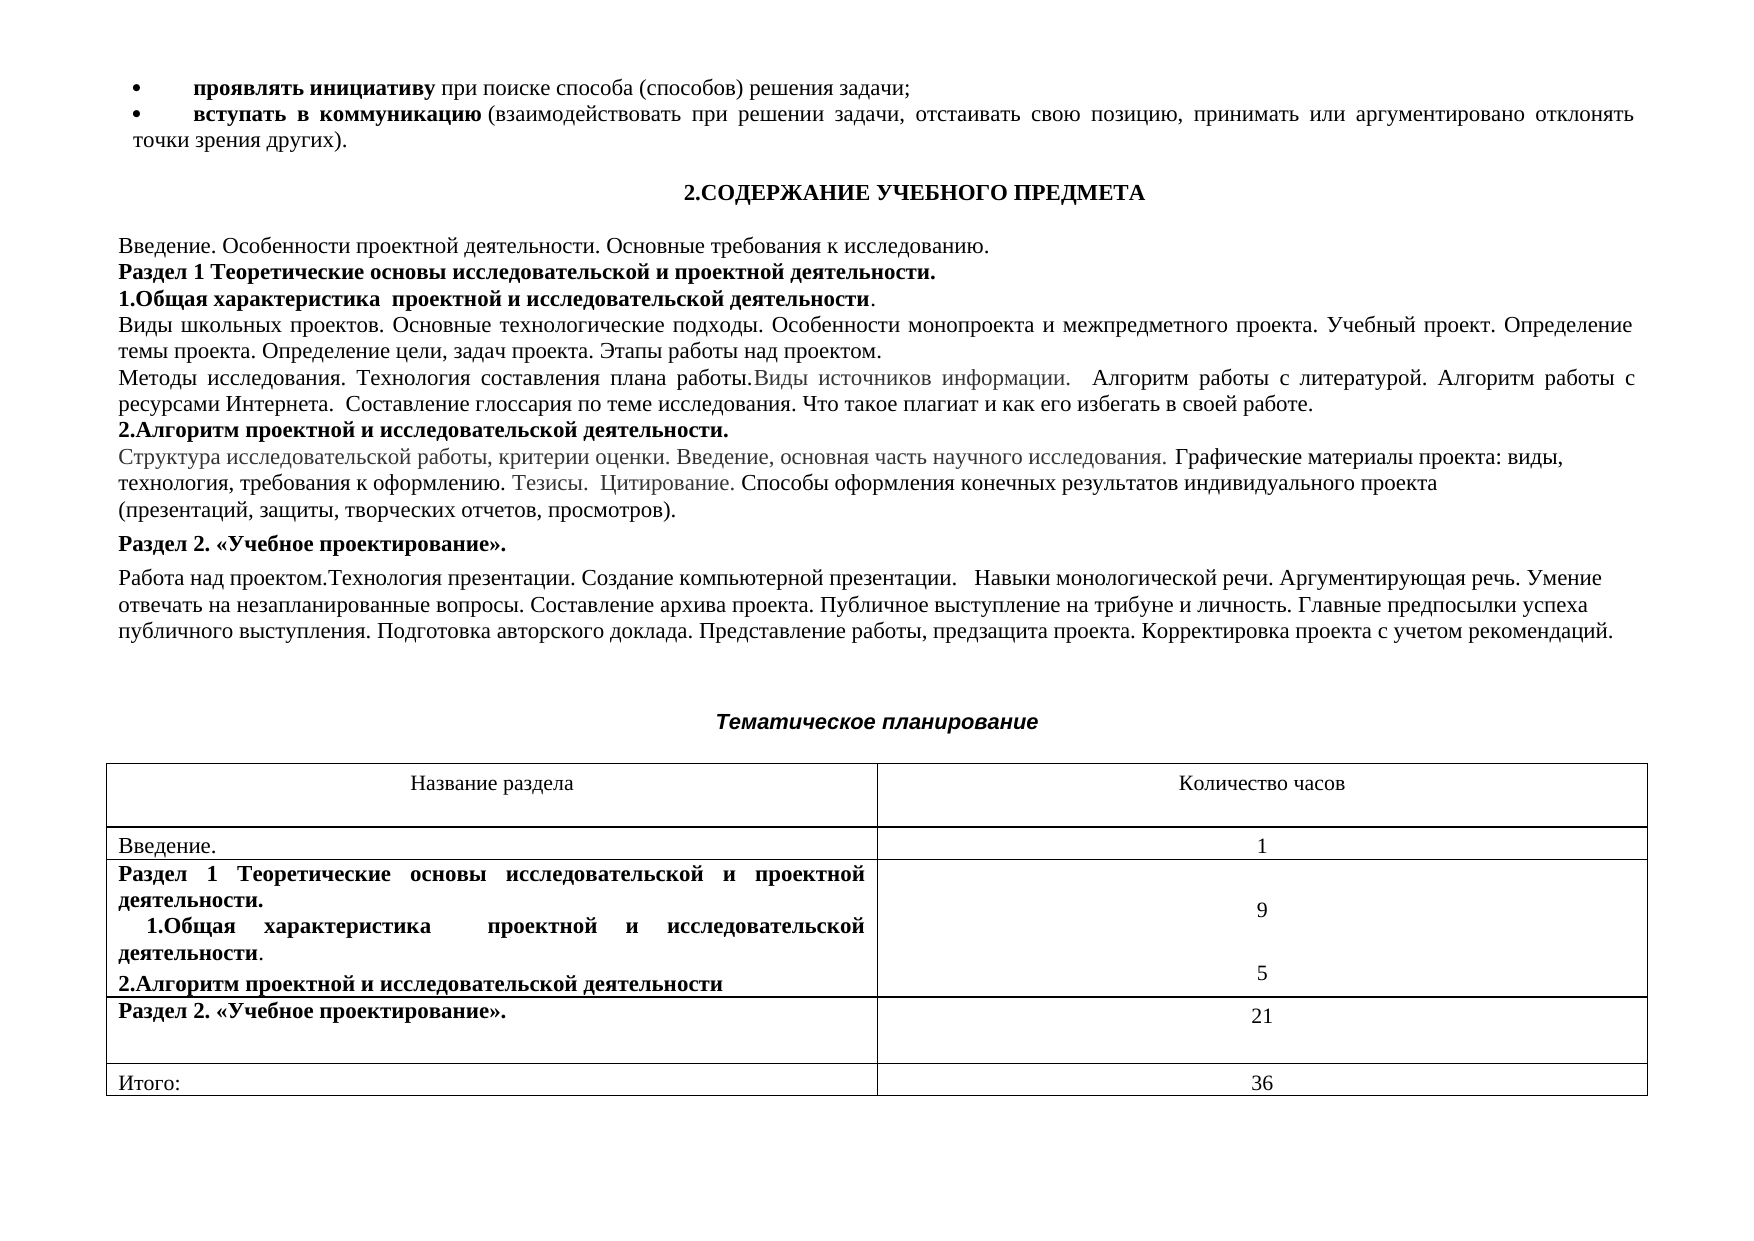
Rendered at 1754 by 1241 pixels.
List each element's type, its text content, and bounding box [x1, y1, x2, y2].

text Раздел 2. «Учебное проектирование». [118, 530, 1636, 556]
table_cell 1 [878, 828, 1647, 859]
text Тематическое планирование [118, 702, 1636, 734]
list проявлять инициативу при поиске способа (способов) решения задачи; [133, 74, 1636, 100]
table_cell Введение. [107, 828, 877, 859]
table_cell 9 5 [878, 860, 1647, 996]
text 2.СОДЕРЖАНИЕ УЧЕБНОГО ПРЕДМЕТА [193, 179, 1636, 206]
text (презентаций, защиты, творческих отчетов, просмотров). [118, 443, 1636, 522]
list вступать в коммуникацию (взаимодействовать при решении задачи, отстаивать свою позицию, принимать или аргументировано отклонять точки зрения других). [133, 100, 1636, 153]
text Работа над проектом.Технология презентации. Создание компьютерной презентации. Навыки монологической речи. Аргументирующая речь. Умение отвечать на незапланированные вопросы. Составление архива проекта. Публичное выступление на трибуне и личность. Главные предпосылки успеха публичного выступления. Подготовка авторского доклада. Представление работы, предзащита проекта. Корректировка проекта с учетом рекомендаций. [118, 564, 1636, 643]
table_cell Раздел 1 Теоретические основы исследовательской и проектной деятельности. 1.Общая характеристика проектной и исследовательской деятельности. 2.Алгоритм проектной и исследовательской деятельности [107, 860, 877, 996]
text Раздел 1 Теоретические основы исследовательской и проектной деятельности. [118, 258, 1636, 285]
text Методы исследования. Технология составления плана работы.Виды источников информации. Алгоритм работы с литературой. Алгоритм работы с ресурсами Интернета. Составление глоссария по теме исследования. Что такое плагиат и как его избегать в своей работе. [118, 364, 1636, 416]
text Виды школьных проектов. Основные технологические подходы. Особенности монопроекта и межпредметного проекта. Учебный проект. Определение темы проекта. Определение цели, задач проекта. Этапы работы над проектом. [118, 311, 1636, 364]
table_cell Раздел 2. «Учебное проектирование». [107, 998, 877, 1063]
table_cell 36 [878, 1064, 1647, 1095]
table_header Количество часов [878, 764, 1647, 826]
text Введение. Особенности проектной деятельности. Основные требования к исследованию. [118, 232, 1636, 258]
table_header Название раздела [107, 764, 877, 826]
text Структура исследовательской работы, критерии оценки. Введение, основная часть научного исследования. Графические материалы проекта: виды, технология, требования к оформлению. Тезисы. Цитирование. Способы оформления конечных результатов индивидуального проекта [118, 443, 1564, 496]
text 1.Общая характеристика проектной и исследовательской деятельности. [118, 285, 1636, 311]
table_cell Итого: [107, 1064, 877, 1095]
table_cell 21 [878, 998, 1647, 1063]
text 2.Алгоритм проектной и исследовательской деятельности. [118, 416, 1636, 443]
